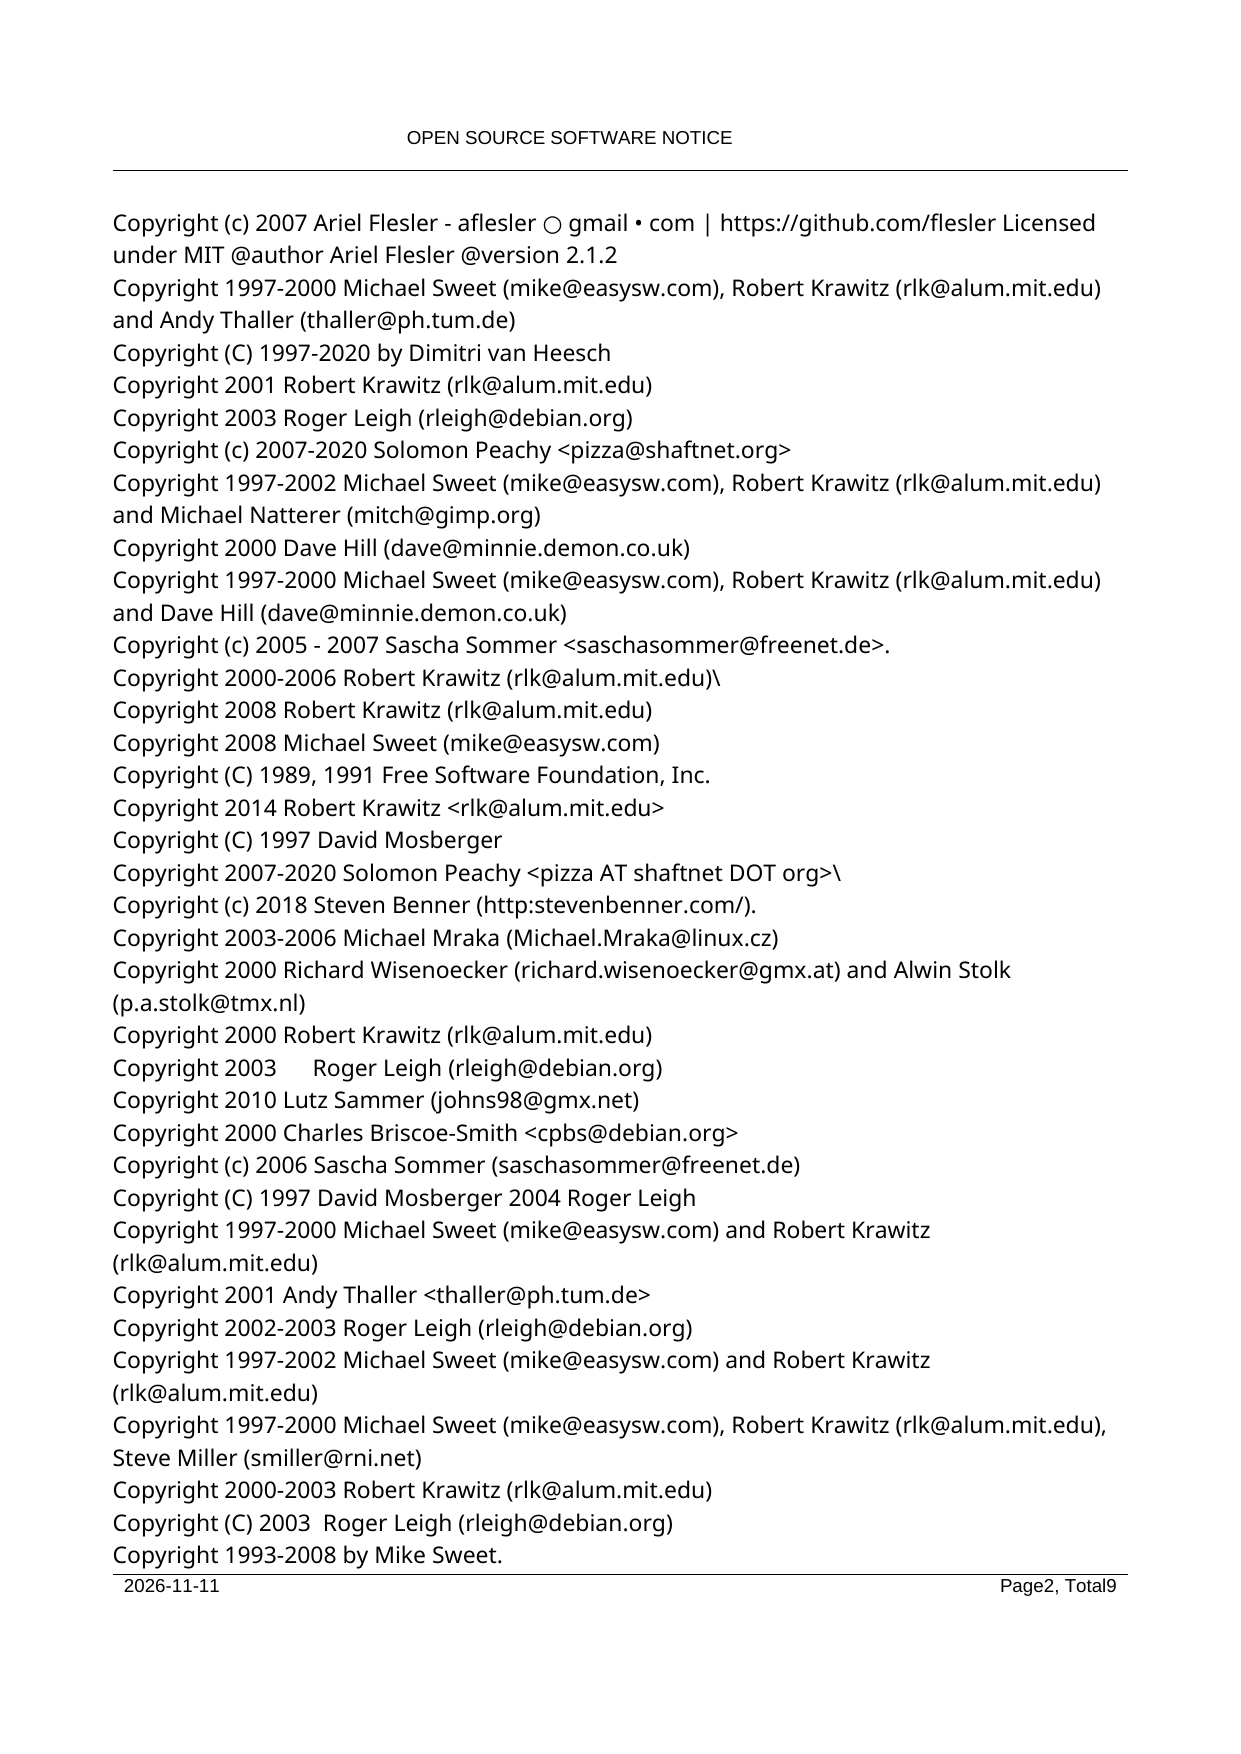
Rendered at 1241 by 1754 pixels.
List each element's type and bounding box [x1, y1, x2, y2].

text [112, 206, 1128, 1571]
